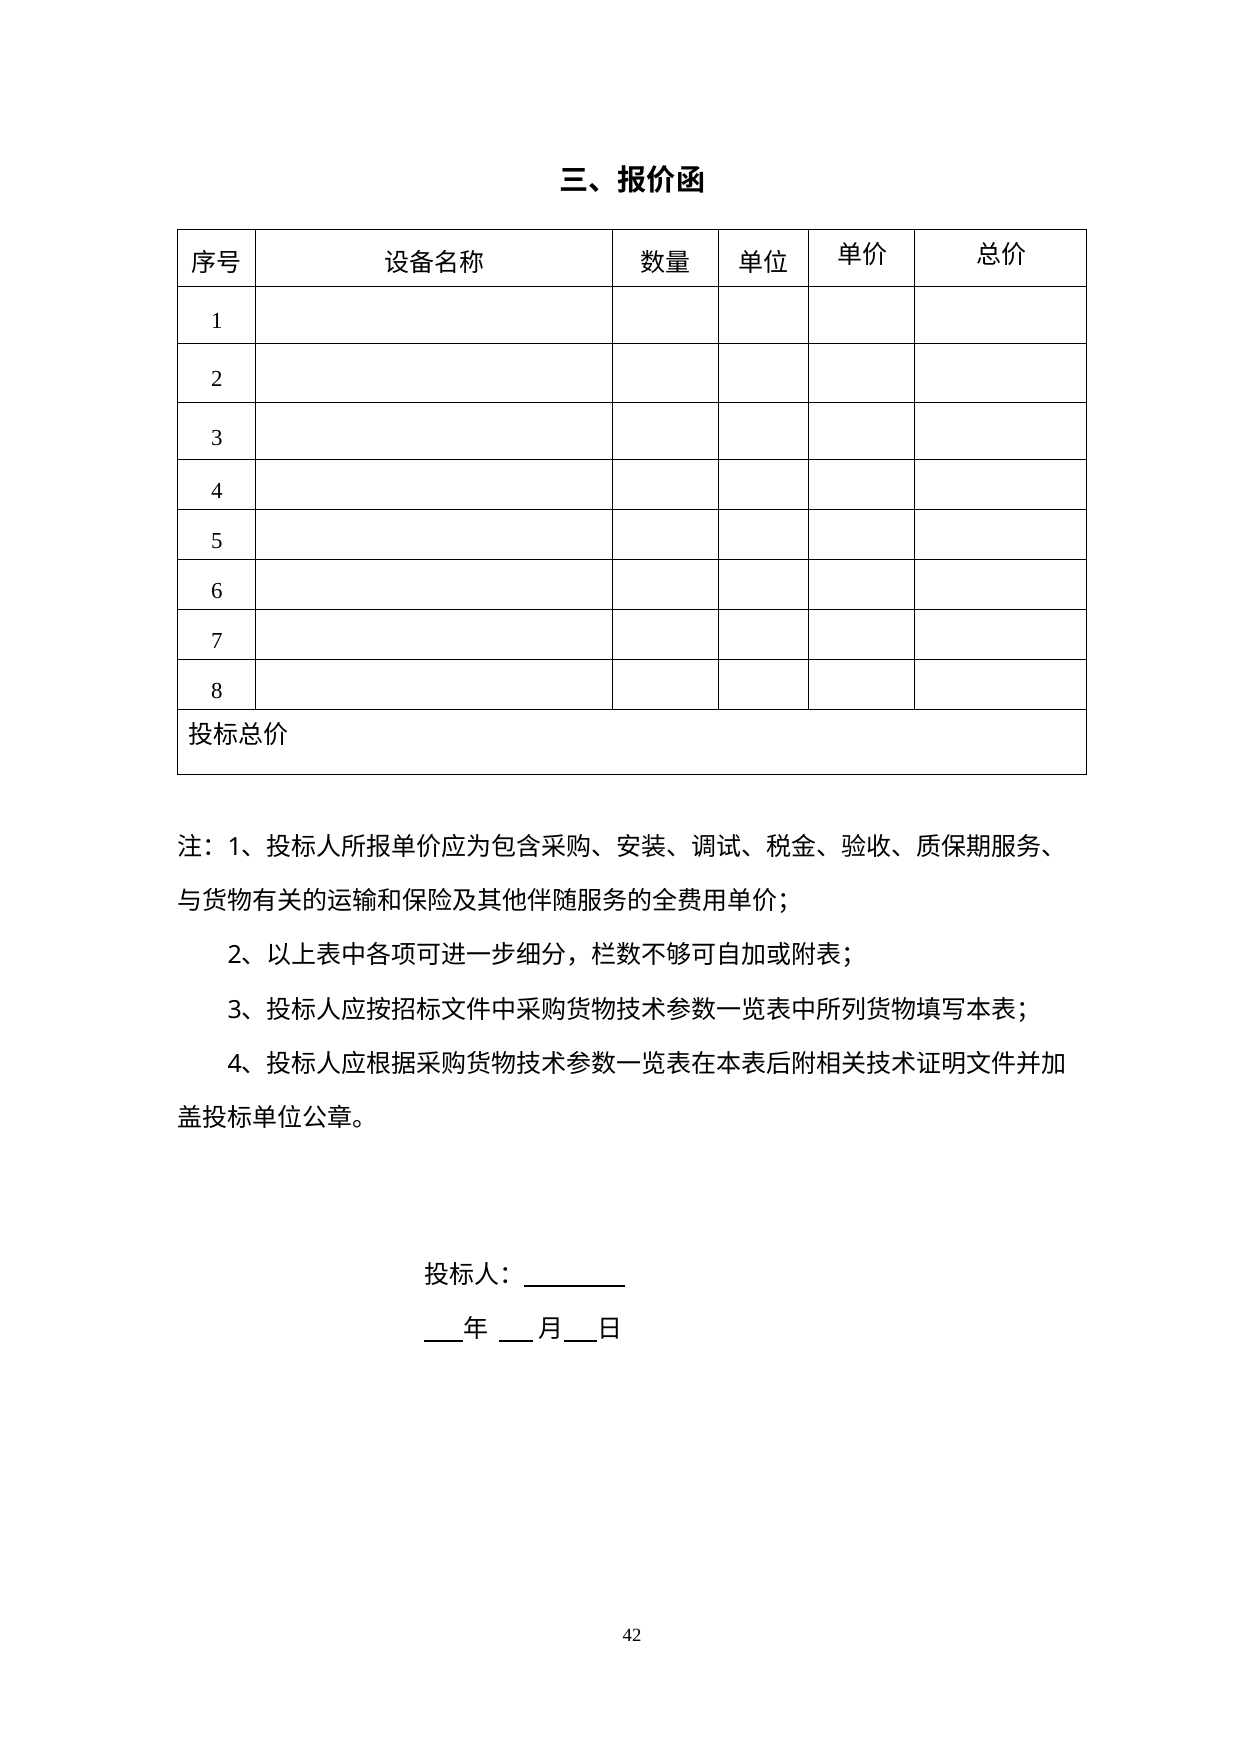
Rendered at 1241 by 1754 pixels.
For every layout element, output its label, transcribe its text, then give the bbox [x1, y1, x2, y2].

table_header 序号 [178, 230, 255, 286]
table_cell [915, 344, 1086, 402]
text 3、投标人应按招标文件中采购货物技术参数一览表中所列货物填写本表； [177, 989, 1087, 1025]
table_cell [915, 660, 1086, 709]
table_cell [809, 460, 914, 509]
table_cell [256, 344, 612, 402]
table_header 数量 [613, 230, 718, 286]
text 4、投标人应根据采购货物技术参数一览表在本表后附相关技术证明文件并加盖投标单位公章。 [177, 1043, 1087, 1134]
table_cell [719, 610, 808, 659]
table_header 设备名称 [256, 230, 612, 286]
table_header 单价 [809, 230, 914, 286]
table_cell [809, 560, 914, 609]
table_header 单位 [719, 230, 808, 286]
table_cell [809, 403, 914, 459]
table_cell 2 [178, 344, 255, 402]
table_cell [256, 403, 612, 459]
table_cell [719, 460, 808, 509]
table_cell [256, 660, 612, 709]
table_cell [256, 287, 612, 342]
table_cell 3 [178, 403, 255, 459]
table_cell [613, 610, 718, 659]
table_cell [613, 403, 718, 459]
table_cell [613, 460, 718, 509]
table_cell [915, 287, 1086, 342]
table_cell [613, 344, 718, 402]
text 注：1、投标人所报单价应为包含采购、安装、调试、税金、验收、质保期服务、与货物有关的运输和保险及其他伴随服务的全费用单价； [177, 826, 1087, 917]
text 年 月 日 [177, 1309, 1087, 1345]
table_cell 7 [178, 610, 255, 659]
table_cell [613, 287, 718, 342]
table_cell 8 [178, 660, 255, 709]
table_cell [809, 660, 914, 709]
table_cell [719, 510, 808, 559]
table_cell [256, 460, 612, 509]
table_cell [915, 460, 1086, 509]
table_cell 1 [178, 287, 255, 342]
text 2、以上表中各项可进一步细分，栏数不够可自加或附表； [177, 935, 1087, 971]
text 投标人： [177, 1254, 1087, 1291]
table_cell [809, 287, 914, 342]
table_cell [719, 660, 808, 709]
table_cell [719, 287, 808, 342]
text 三、报价函 [177, 153, 1087, 199]
table_cell [719, 344, 808, 402]
table_cell [613, 560, 718, 609]
table_cell 5 [178, 510, 255, 559]
table_cell 4 [178, 460, 255, 509]
table_cell [719, 403, 808, 459]
table_cell [256, 610, 612, 659]
table_cell 6 [178, 560, 255, 609]
table_cell [719, 560, 808, 609]
table_cell [915, 403, 1086, 459]
table_cell [809, 510, 914, 559]
table_header 总价 [915, 230, 1086, 286]
table_cell [613, 660, 718, 709]
table_cell [613, 510, 718, 559]
table_cell [809, 344, 914, 402]
table_cell [915, 510, 1086, 559]
table_cell [915, 560, 1086, 609]
table_cell [256, 560, 612, 609]
table_cell [915, 610, 1086, 659]
table_cell [256, 510, 612, 559]
table_cell [809, 610, 914, 659]
table_cell 投标总价 [178, 710, 1086, 774]
